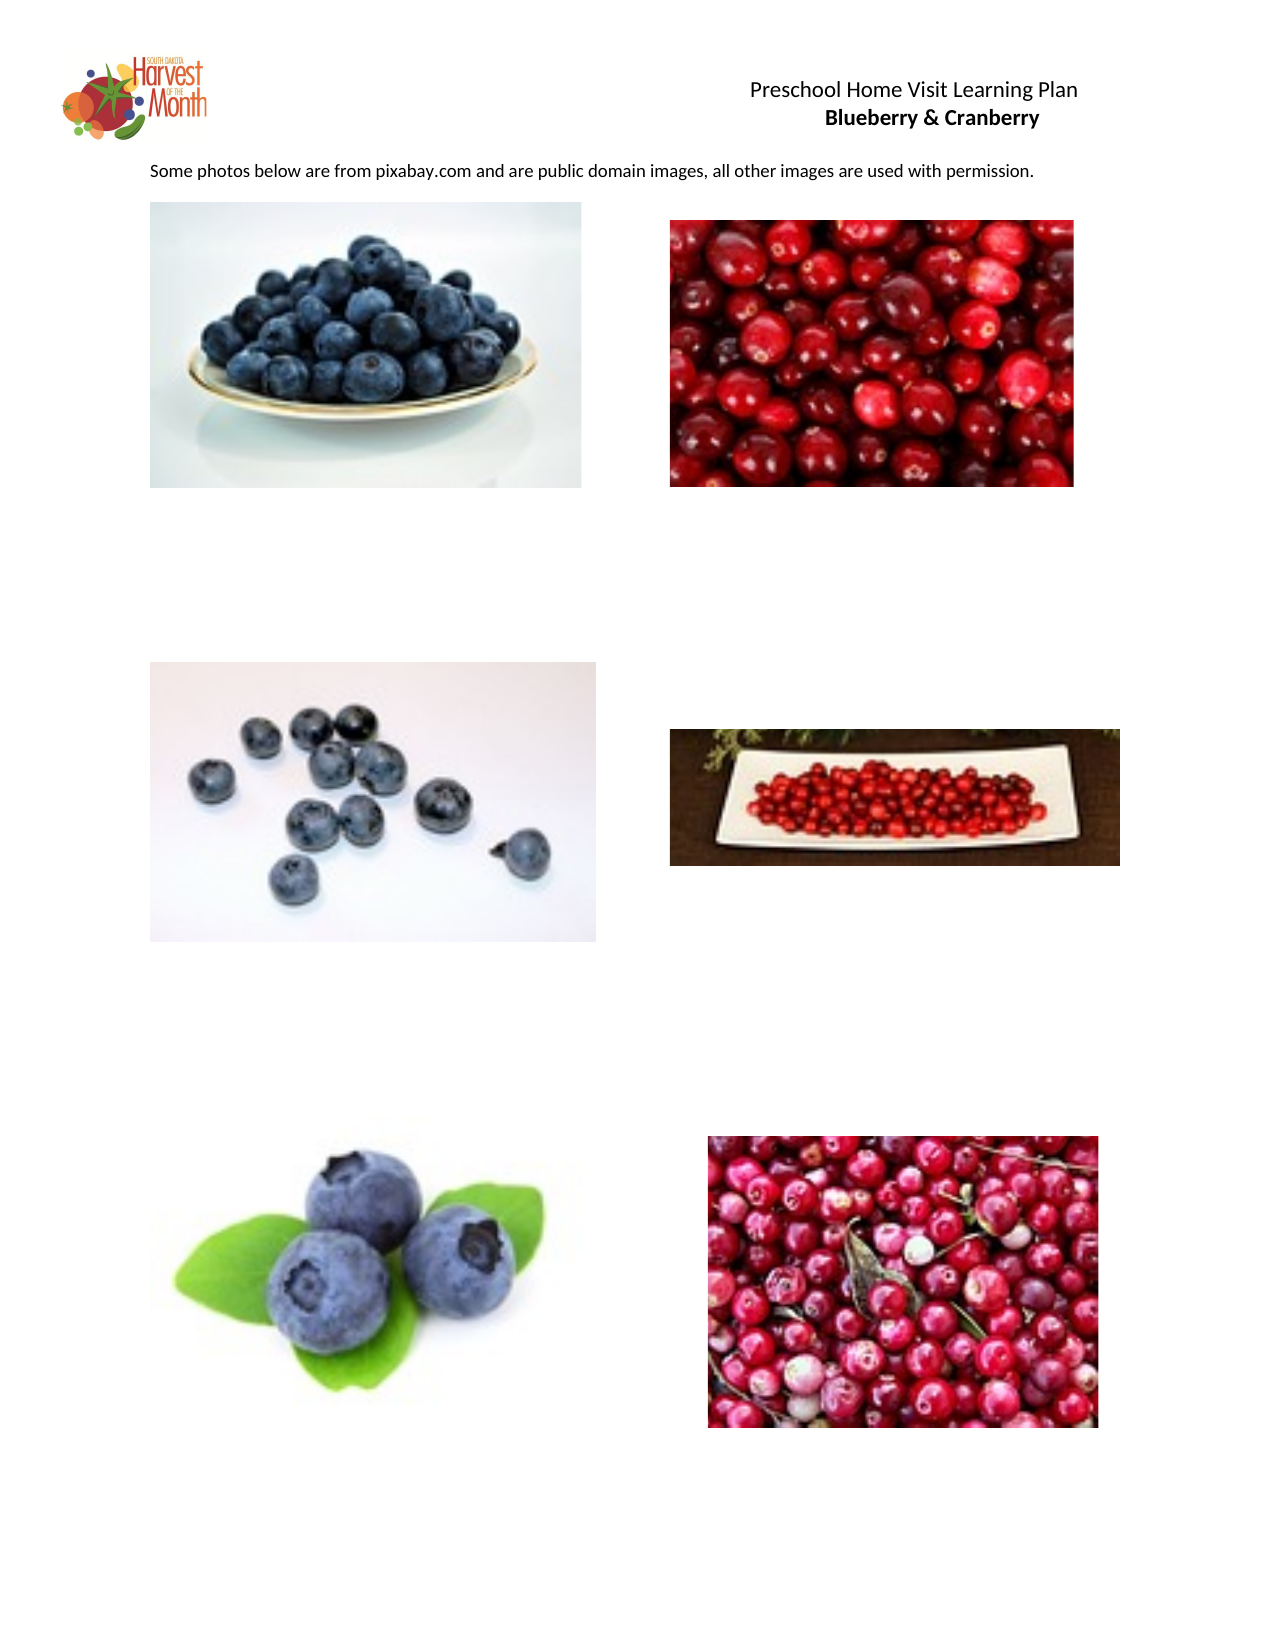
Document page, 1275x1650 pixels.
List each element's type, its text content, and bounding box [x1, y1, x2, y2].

text Some photos below are from pixabay.com and are public domain images, all other images are used with permission. [150, 159, 1125, 182]
picture [59, 50, 207, 142]
picture [707, 1136, 1099, 1428]
picture [150, 1116, 601, 1414]
picture [669, 220, 1074, 487]
picture [669, 729, 1120, 866]
picture [150, 662, 596, 942]
picture [150, 202, 582, 488]
